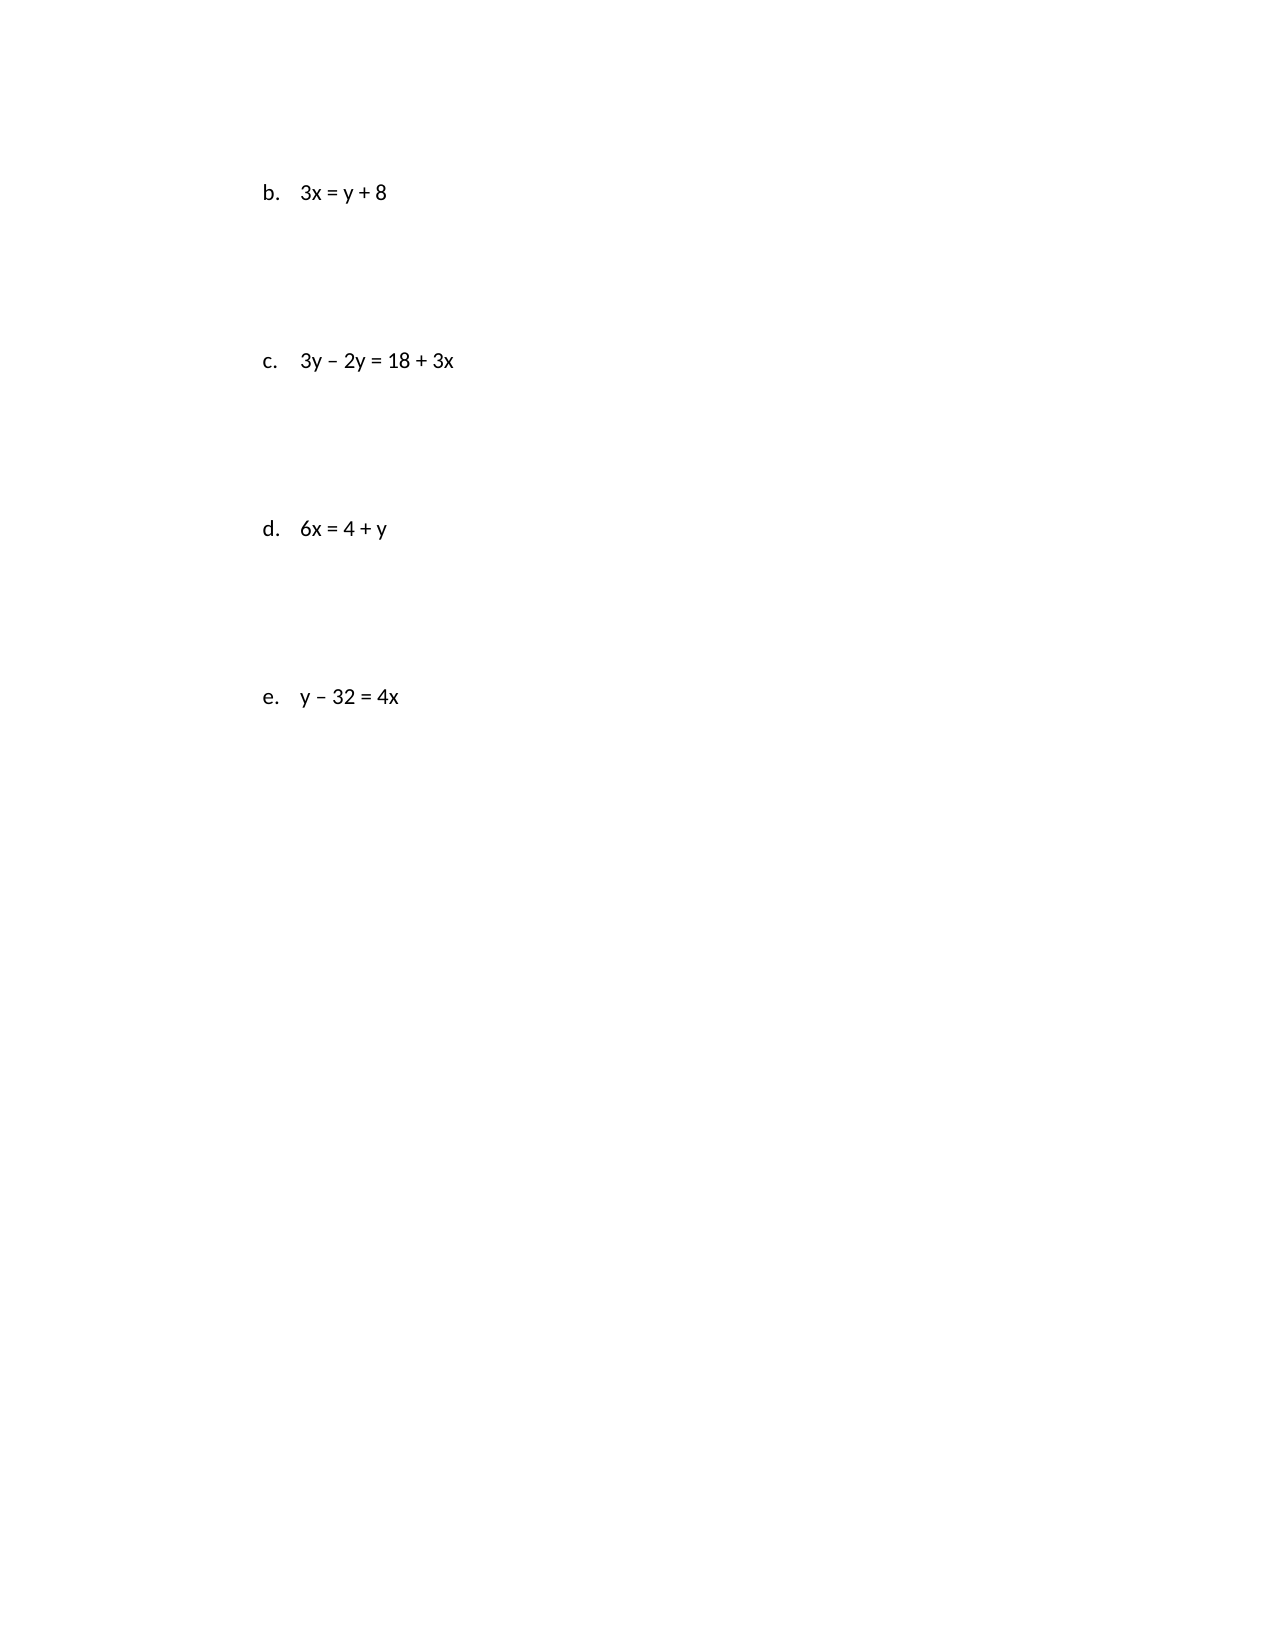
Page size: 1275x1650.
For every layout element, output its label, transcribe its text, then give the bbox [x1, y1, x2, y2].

list 3x = y + 8 [262, 178, 1125, 206]
list y – 32 = 4x [262, 682, 1125, 710]
list 6x = 4 + y [262, 514, 1125, 542]
list 3y – 2y = 18 + 3x [262, 346, 1125, 374]
